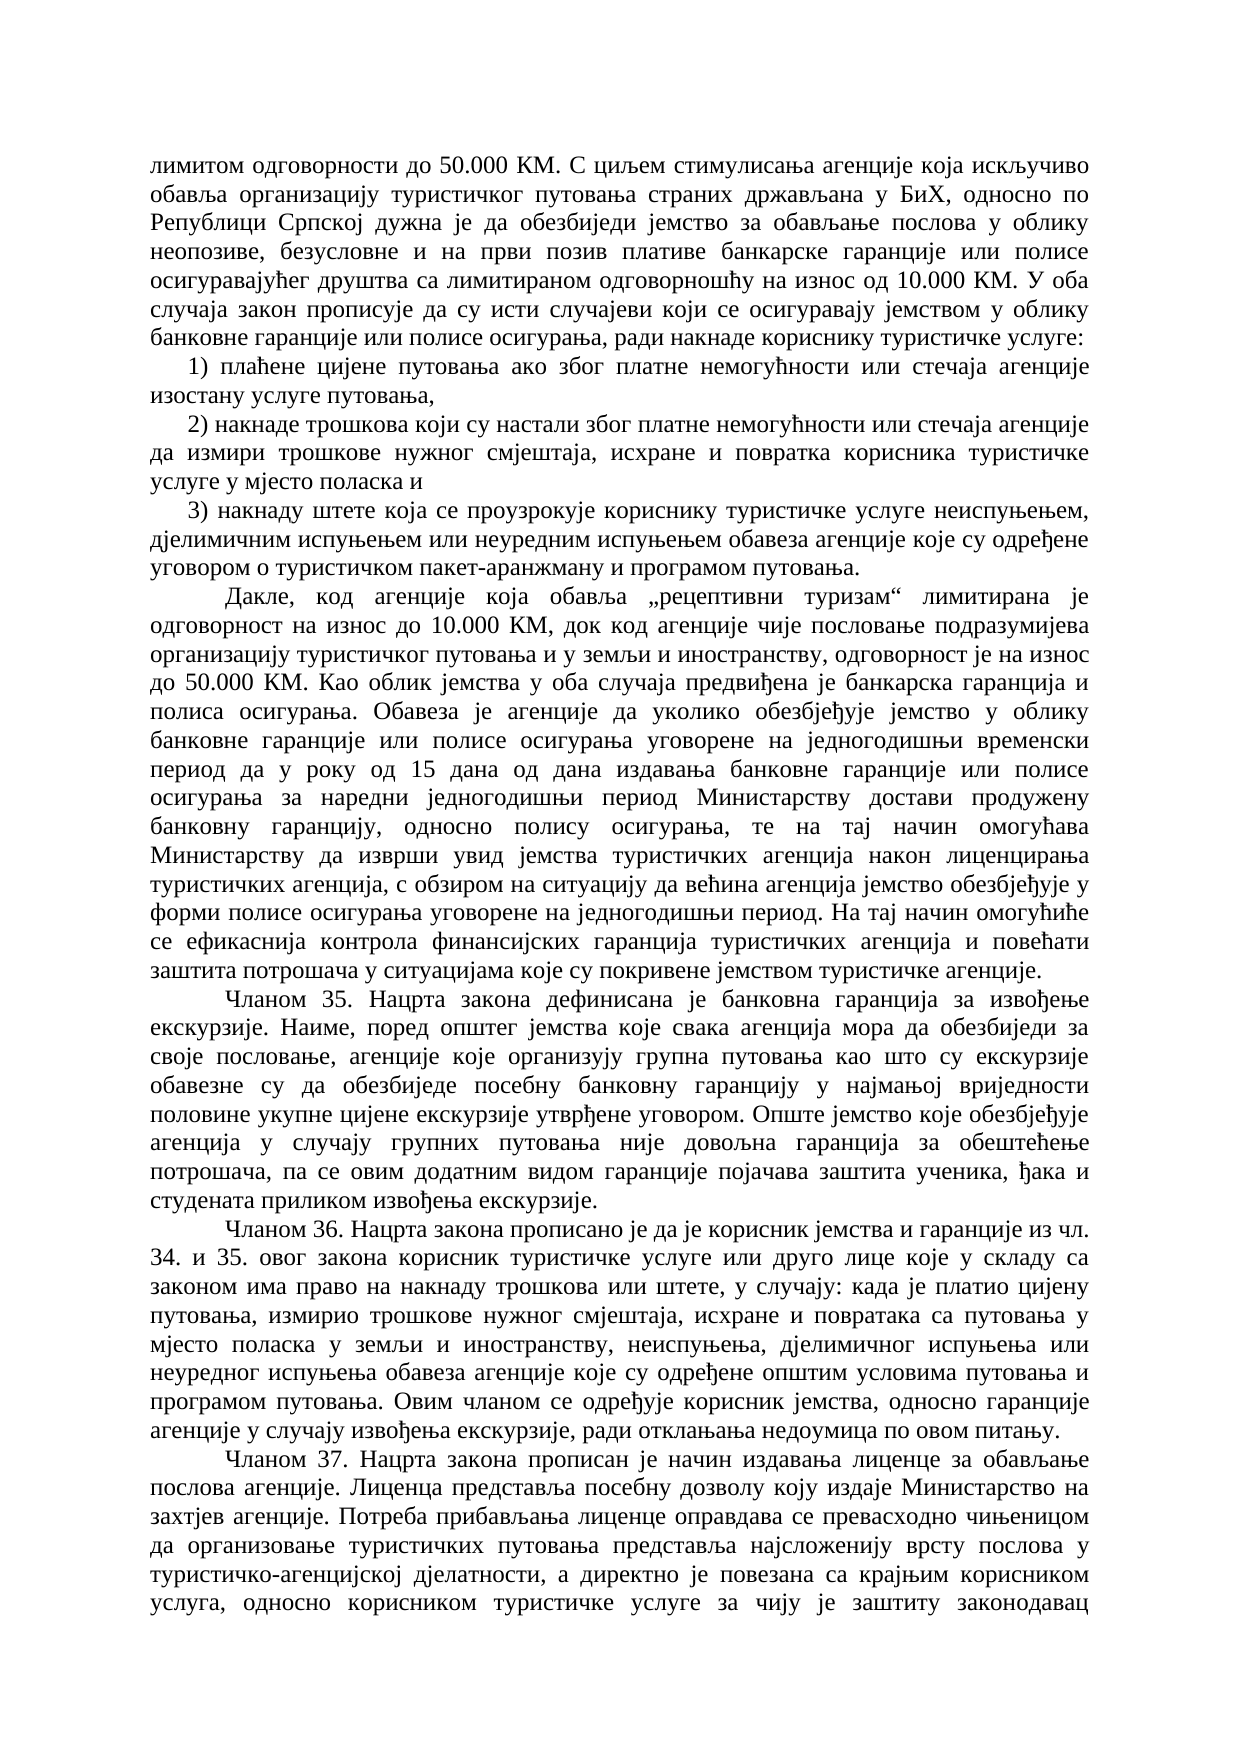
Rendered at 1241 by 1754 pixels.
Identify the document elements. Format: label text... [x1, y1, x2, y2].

text Чланом 36. Нацрта закона прописано је да је корисник јемства и гаранције из чл. 34. и 35. овог закона корисник туристичке услуге или друго лице које у складу са законом има право на накнаду трошкова или штете, у случају: када је платио цијену путовања, измирио трошкове нужног смјештаја, исхране и повратака са путовања у мјесто поласка у земљи и иностранству, неиспуњења, дјелимичног испуњења или неуредног испуњења обавеза агенције које су одређене општим условима путовања и програмом путовања. Овим чланом се одређује корисник јемства, односно гаранције агенције у случају извођења екскурзије, ради отклањања недоумица по овом питању. [150, 1214, 1090, 1444]
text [150, 1444, 1090, 1616]
text 1) плаћене цијене путовања ако због платне немогућности или стечаја агенције изостану услуге путовања, [150, 351, 1090, 409]
text Дакле, код агенције која обавља „рецептивни туризам“ лимитирана је одговорност на износ до 10.000 КМ, док код агенције чије пословање подразумијева организацију туристичког путовања и у земљи и иностранству, одговорност је на износ до 50.000 КМ. Као облик јемства у оба случаја предвиђена је банкарска гаранција и полиса осигурања. Обавеза је агенције да уколико обезбјеђује јемство у облику банковне гаранције или полисе осигурања уговорене на једногодишњи временски период да у року од 15 дана од дана издавања банковне гаранције или полисе осигурања за наредни једногодишњи период Министарству достави продужену банковну гаранцију, односно полису осигурања, те на тај начин омогућава Министарству да изврши увид јемства туристичких агенција након лиценцирања туристичких агенција, с обзиром на ситуацију да већина агенција јемство обезбјеђује у форми полисе осигурања уговорене на једногодишњи период. На тај начин омогућиће се ефикаснија контрола финансијских гаранција туристичких агенција и повећати заштита потрошача у ситуацијама које су покривене јемством туристичке агенције. [150, 581, 1090, 984]
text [150, 150, 1090, 351]
text 2) накнаде трошкова који су настали због платне немогућности или стечаја агенције да измири трошкове нужног смјештаја, исхране и повратка корисника туристичке услуге у мјесто поласка и [150, 409, 1090, 495]
text Чланом 35. Нацрта закона дефинисана је банковна гаранција за извођење екскурзије. Наиме, поред општег јемства које свака агенција мора да обезбиједи за своје пословање, агенције које организују групна путовања као што су екскурзије обавезне су да обезбиједе посебну банковну гаранцију у најмањој вриједности половине укупне цијене екскурзије утврђене уговором. Опште јемство које обезбјеђује агенција у случају групних путовања није довољна гаранција за обештећење потрошача, па се овим додатним видом гаранције појачава заштита ученика, ђака и студената приликом извођења екскурзије. [150, 984, 1090, 1214]
text 3) накнаду штете која се проузрокује кориснику туристичке услуге неиспуњењем, дјелимичним испуњењем или неуредним испуњењем обавеза агенције које су одређене уговором о туристичком пакет-аранжману и програмом путовања. [150, 495, 1090, 581]
